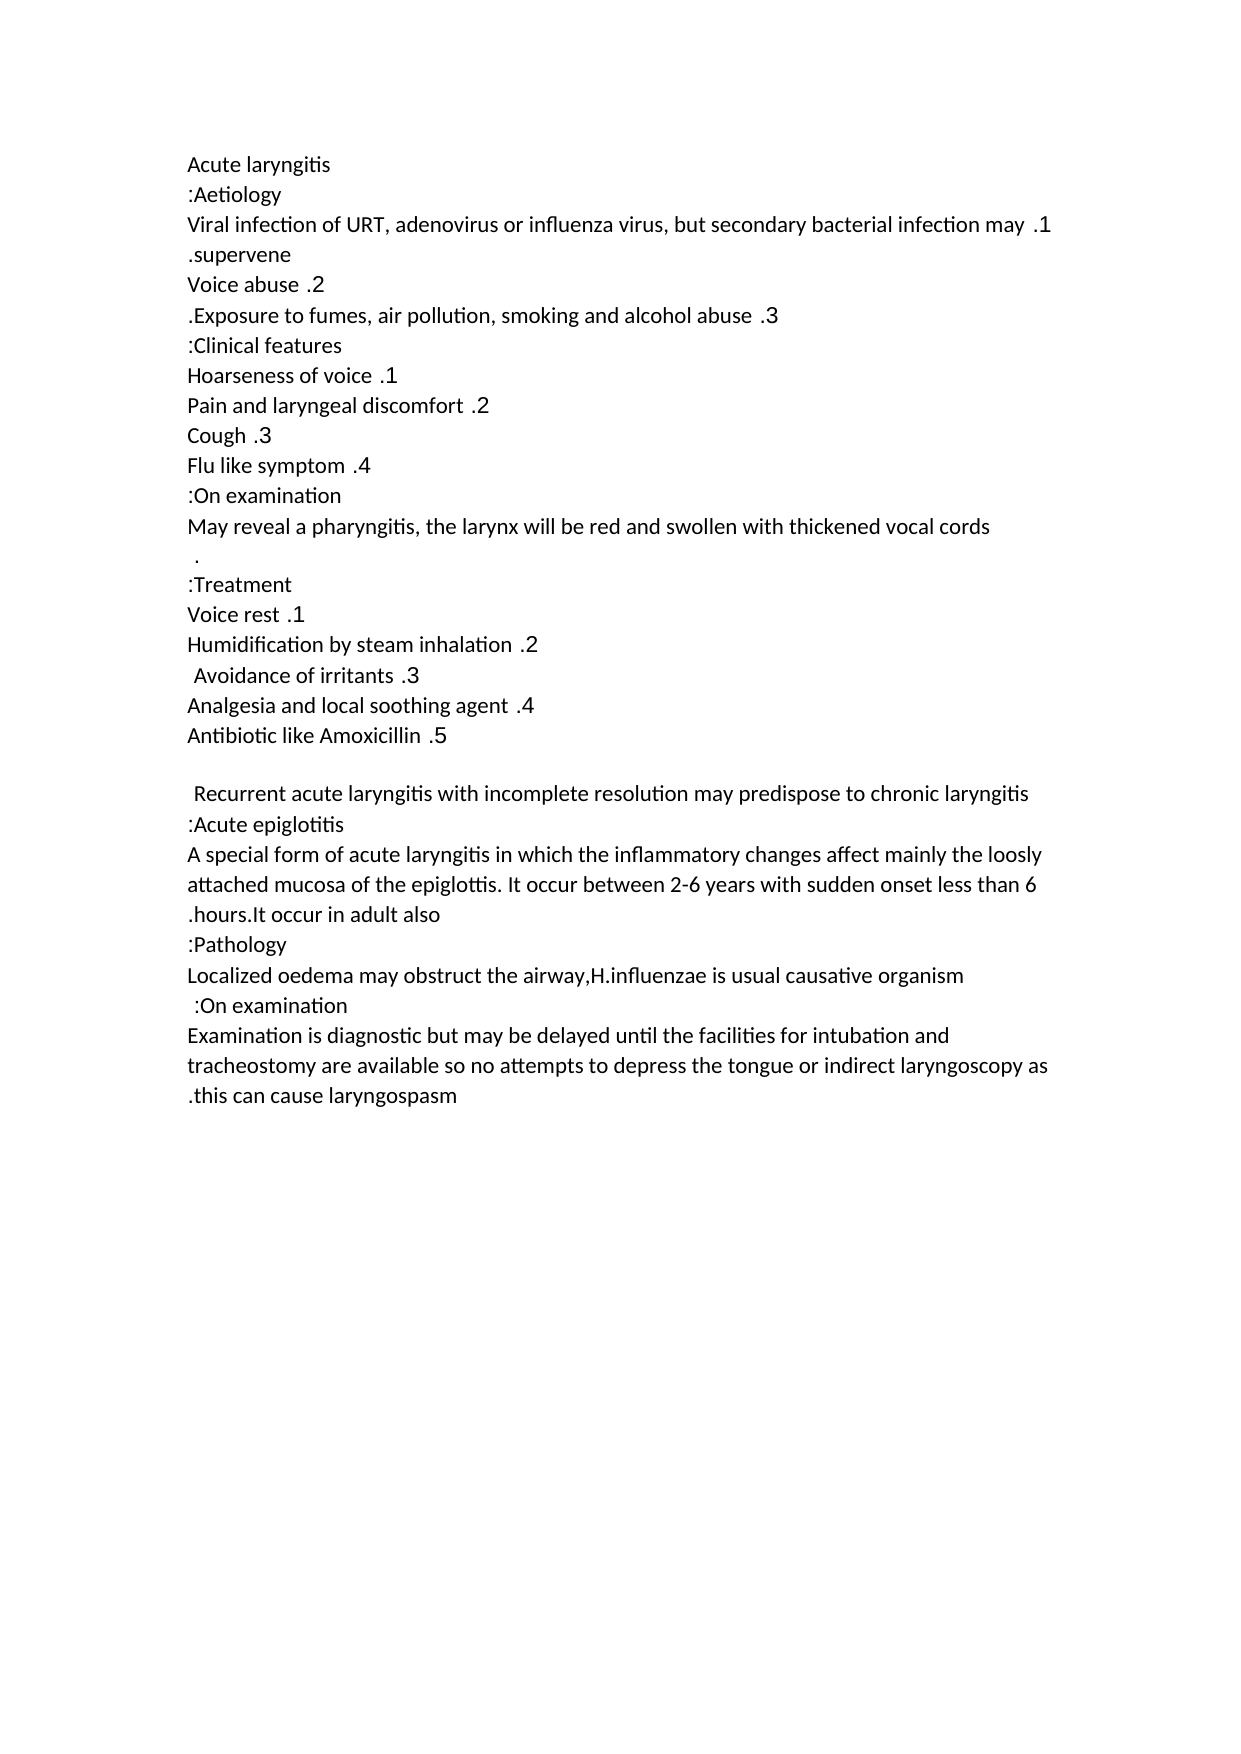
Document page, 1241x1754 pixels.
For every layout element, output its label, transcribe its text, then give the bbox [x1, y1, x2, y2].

text Acute laryngitis Aetiology: 1. Viral infection of URT, adenovirus or influenza virus, but secondary bacterial infection may supervene. 2. Voice abuse 3. Exposure to fumes, air pollution, smoking and alcohol abuse. Clinical features: 1. Hoarseness of voice 2. Pain and laryngeal discomfort 3. Cough 4. Flu like symptom On examination: May reveal a pharyngitis, the larynx will be red and swollen with thickened vocal cords . Treatment: 1. Voice rest 2. Humidification by steam inhalation 3. Avoidance of irritants 4. Analgesia and local soothing agent 5. Antibiotic like Amoxicillin Recurrent acute laryngitis with incomplete resolution may predispose to chronic laryngitis Acute epiglotitis: A special form of acute laryngitis in which the inflammatory changes affect mainly the loosly attached mucosa of the epiglottis. It occur between 2-6 years with sudden onset less than 6 hours.It occur in adult also. Pathology: Localized oedema may obstruct the airway,H.influenzae is usual causative organism On examination: Examination is diagnostic but may be delayed until the facilities for intubation and tracheostomy are available so no attempts to depress the tongue or indirect laryngoscopy as this can cause laryngospasm. [187, 150, 1053, 1110]
